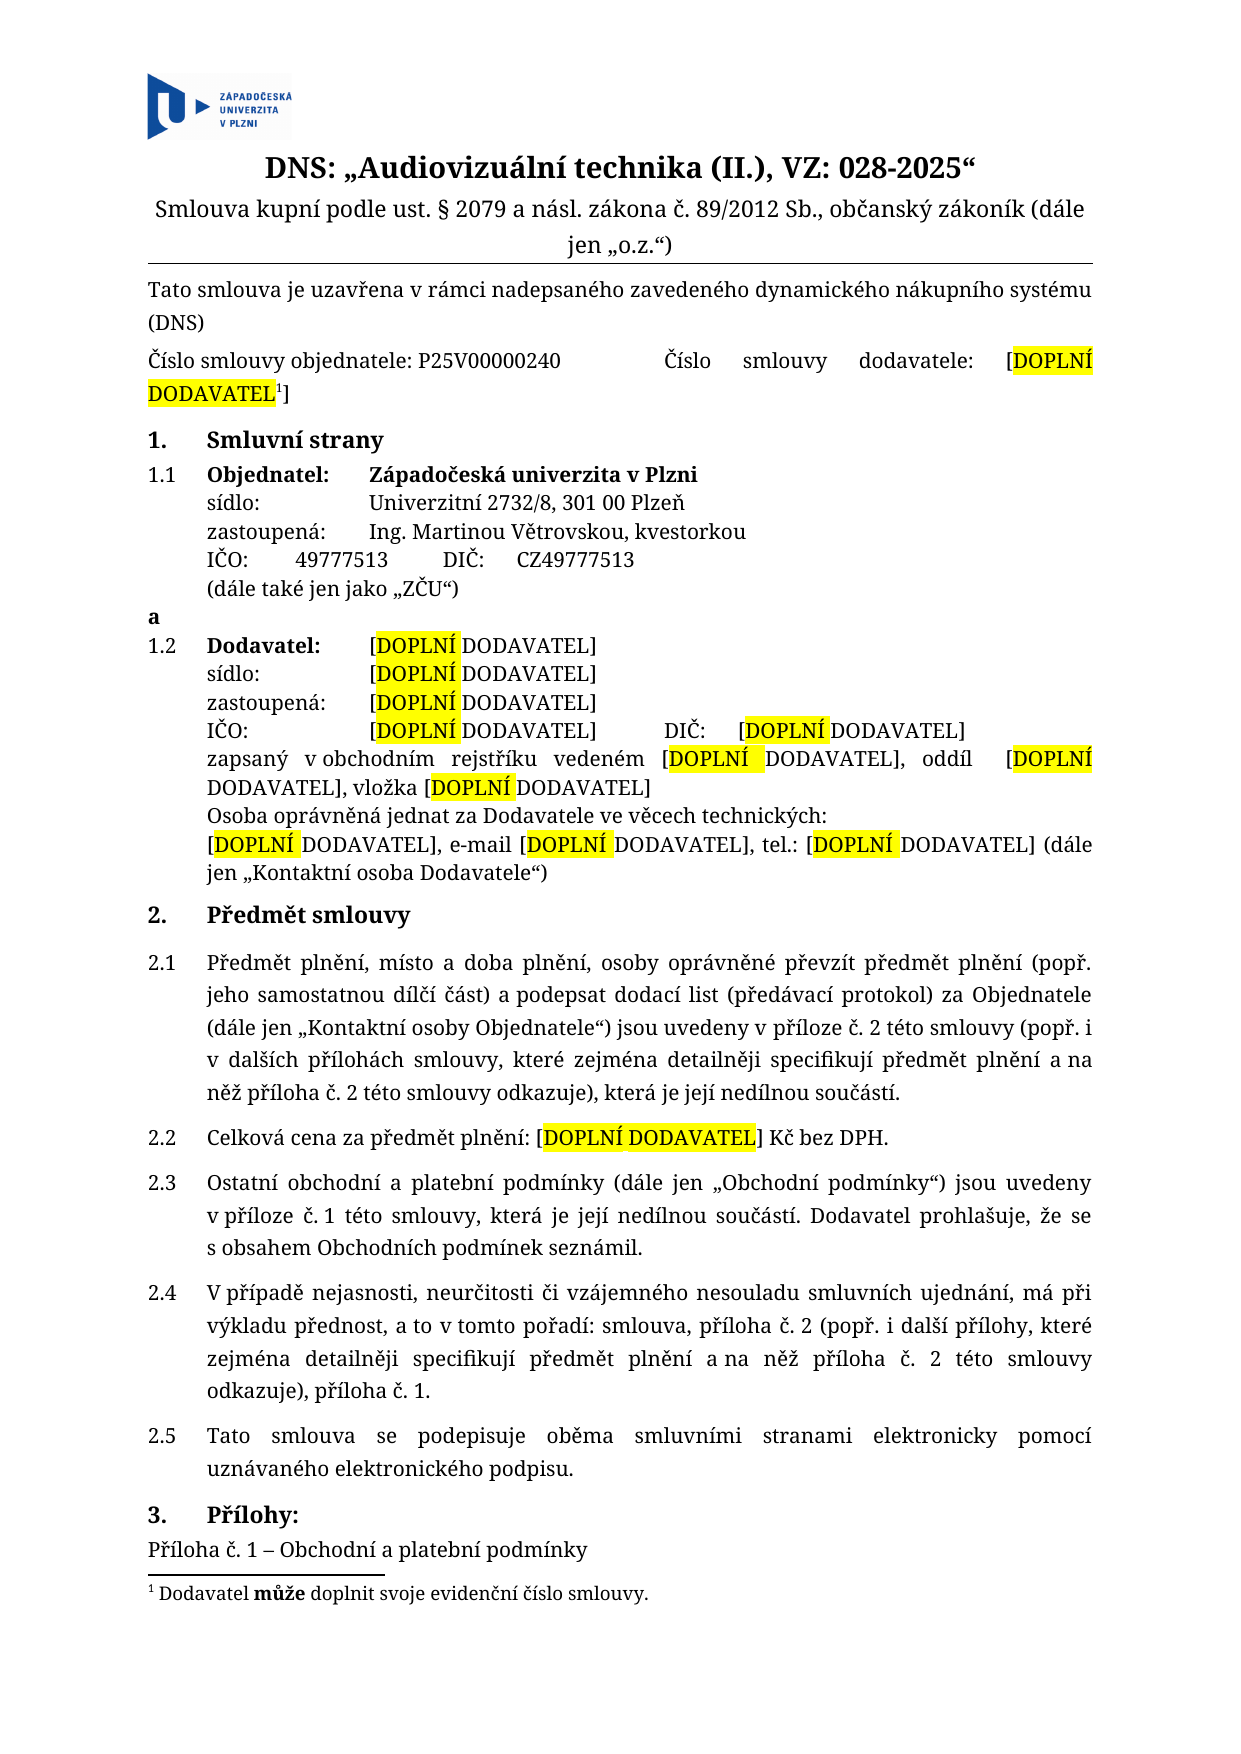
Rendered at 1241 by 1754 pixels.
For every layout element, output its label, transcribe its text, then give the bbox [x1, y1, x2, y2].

text IČO: [DOPLNÍ DODAVATEL] DIČ: [DOPLNÍ DODAVATEL] [830, 716, 1093, 744]
text IČO: [DOPLNÍ DODAVATEL] DIČ: [DOPLNÍ DODAVATEL] [207, 716, 376, 744]
text Číslo smlouvy objednatele: P25V00000240 Číslo smlouvy dodavatele: [DOPLNÍ DODAVATEL] [148, 346, 1093, 407]
picture [147, 73, 292, 140]
text IČO: [DOPLNÍ DODAVATEL] DIČ: [DOPLNÍ DODAVATEL] [461, 716, 745, 744]
text [DOPLNÍ DODAVATEL], e-mail [DOPLNÍ DODAVATEL], tel.: [DOPLNÍ DODAVATEL] (dále jen „Kontaktní osoba Dodavatele“) [207, 830, 1093, 887]
text zastoupená: Ing. Martinou Větrovskou, kvestorkou [207, 517, 1093, 545]
text Smlouva kupní podle ust. § 2079 a násl. zákona č. 89/2012 Sb., občanský zákoník (dále jen „o.z.“) [148, 193, 1093, 263]
list Dodavatel: [DOPLNÍ DODAVATEL] [461, 631, 1093, 659]
text Tato smlouva je uzavřena v rámci nadepsaného zavedeného dynamického nákupního systému (DNS) [148, 275, 1093, 336]
text sídlo: [DOPLNÍ DODAVATEL] [207, 659, 376, 688]
list Dodavatel: [DOPLNÍ DODAVATEL] [148, 631, 376, 659]
text zapsaný v obchodním rejstříku vedeném [DOPLNÍ DODAVATEL], oddíl [DOPLNÍ DODAVATEL], vložka [DOPLNÍ DODAVATEL] [207, 744, 1093, 801]
text Osoba oprávněná jednat za Dodavatele ve věcech technických: [207, 801, 1093, 830]
list Přílohy: [148, 1499, 1093, 1530]
text zastoupená: [DOPLNÍ DODAVATEL] [207, 688, 376, 716]
list V případě nejasnosti, neurčitosti či vzájemného nesouladu smluvních ujednání, má při výkladu přednost, a to v tomto pořadí: smlouva, příloha č. 2 (popř. i další přílohy, které zejména detailněji specifikují předmět plnění a na něž příloha č. 2 této smlouvy odkazuje), příloha č. 1. [148, 1278, 1093, 1405]
list Předmět plnění, místo a doba plnění, osoby oprávněné převzít předmět plnění (popř. jeho samostatnou dílčí část) a podepsat dodací list (předávací protokol) za Objednatele (dále jen „Kontaktní osoby Objednatele“) jsou uvedeny v příloze č. 2 této smlouvy (popř. i v dalších přílohách smlouvy, které zejména detailněji specifikují předmět plnění a na něž příloha č. 2 této smlouvy odkazuje), která je její nedílnou součástí. [148, 948, 1093, 1106]
text sídlo: [DOPLNÍ DODAVATEL] [461, 659, 1093, 688]
text a [148, 602, 1093, 631]
list Ostatní obchodní a platební podmínky (dále jen „Obchodní podmínky“) jsou uvedeny v příloze č. 1 této smlouvy, která je její nedílnou součástí. Dodavatel prohlašuje, že se s obsahem Obchodních podmínek seznámil. [148, 1168, 1093, 1262]
list Předmět smlouvy [148, 899, 1093, 930]
text sídlo: Univerzitní 2732/8, 301 00 Plzeň [207, 488, 1093, 517]
text IČO: 49777513 DIČ: CZ49777513 [207, 545, 1093, 574]
list Celková cena za předmět plnění: [DOPLNÍ DODAVATEL] Kč bez DPH. [148, 1123, 543, 1152]
text zastoupená: [DOPLNÍ DODAVATEL] [461, 688, 1093, 716]
text DNS: „Audiovizuální technika (II.), VZ: 028-2025“ [148, 148, 1093, 187]
text Příloha č. 1 – Obchodní a platební podmínky [148, 1535, 1093, 1563]
list Celková cena za předmět plnění: [DOPLNÍ DODAVATEL] Kč bez DPH. [756, 1123, 1093, 1152]
text (dále také jen jako „ZČU“) [207, 574, 1093, 602]
list Tato smlouva se podepisuje oběma smluvními stranami elektronicky pomocí uznávaného elektronického podpisu. [148, 1421, 1093, 1482]
list Smluvní strany [148, 424, 1093, 455]
list Objednatel: Západočeská univerzita v Plzni [148, 460, 1093, 488]
